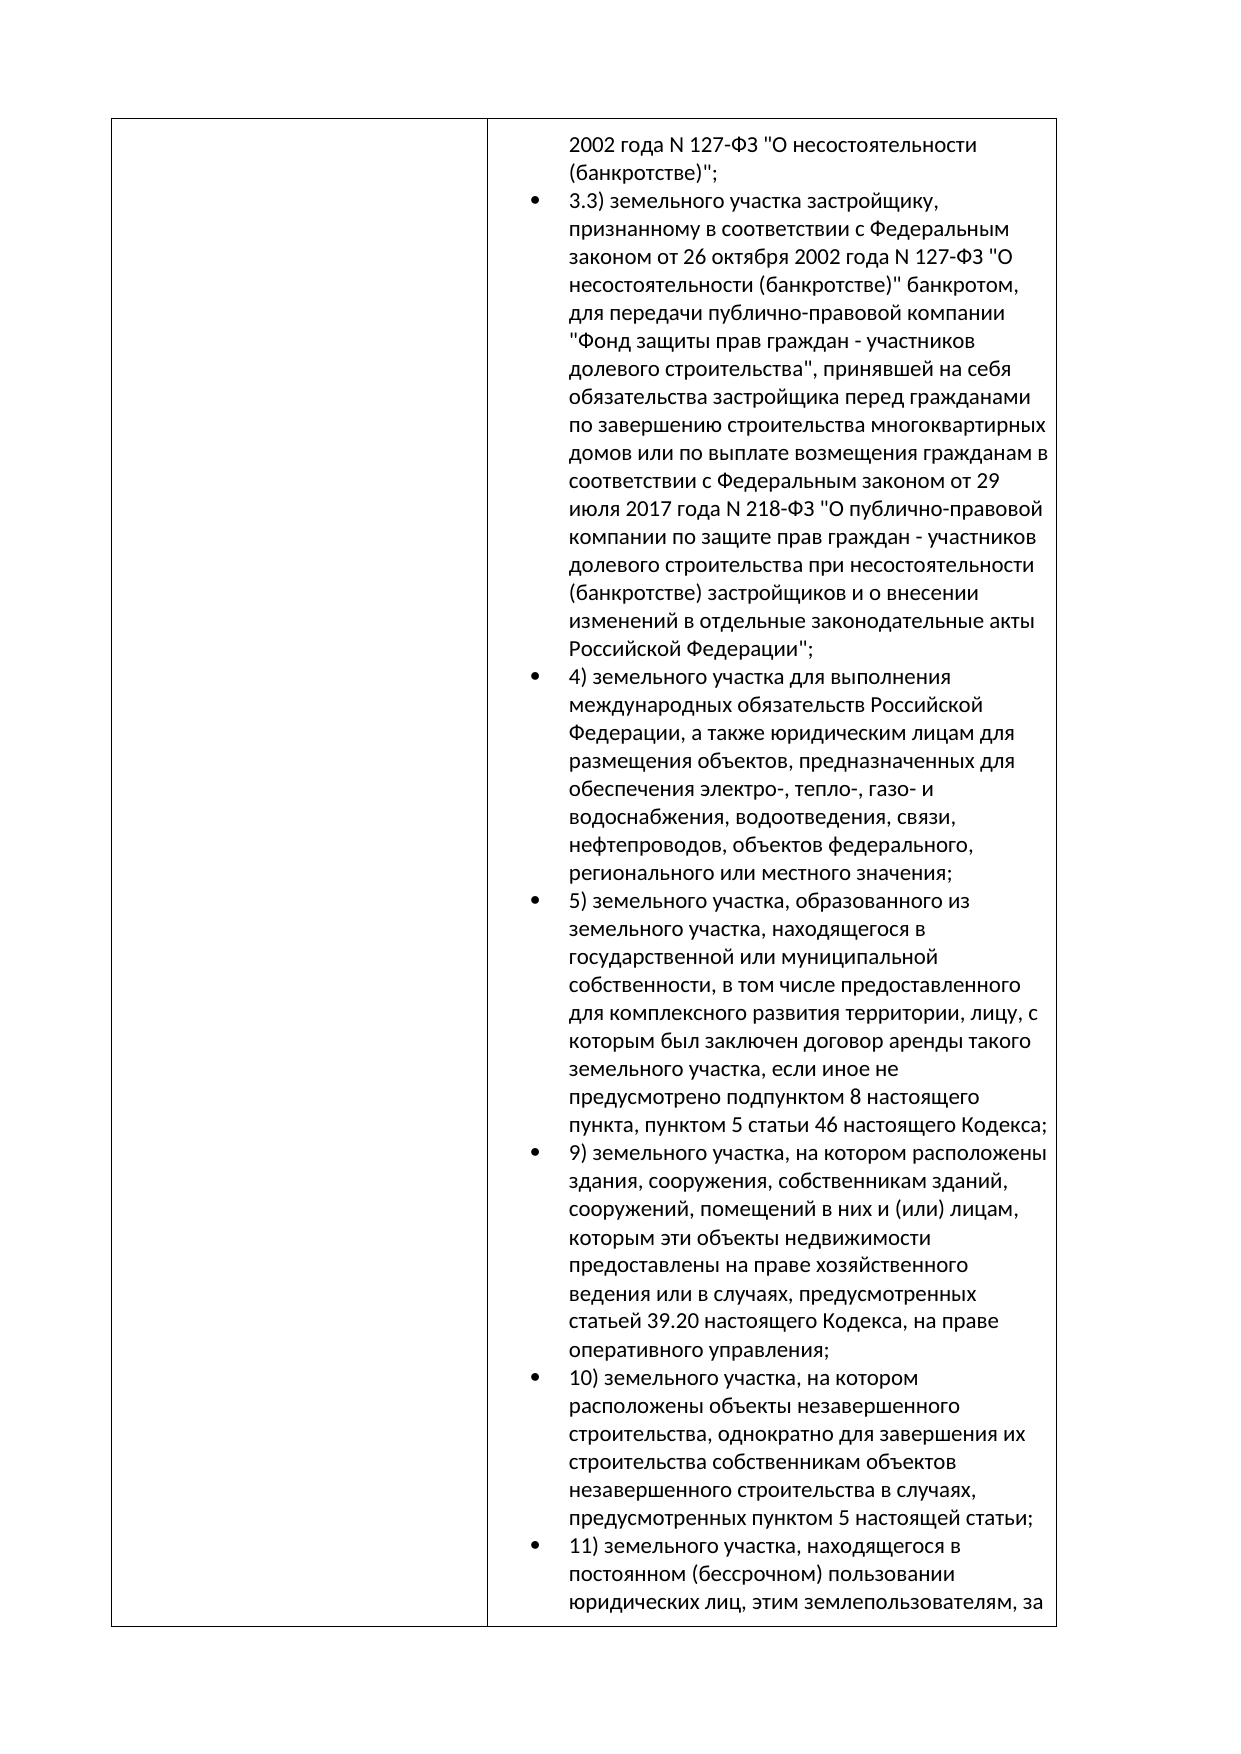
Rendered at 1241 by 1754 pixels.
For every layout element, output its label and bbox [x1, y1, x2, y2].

table_cell [488, 119, 1056, 1626]
table_cell [112, 119, 487, 1626]
